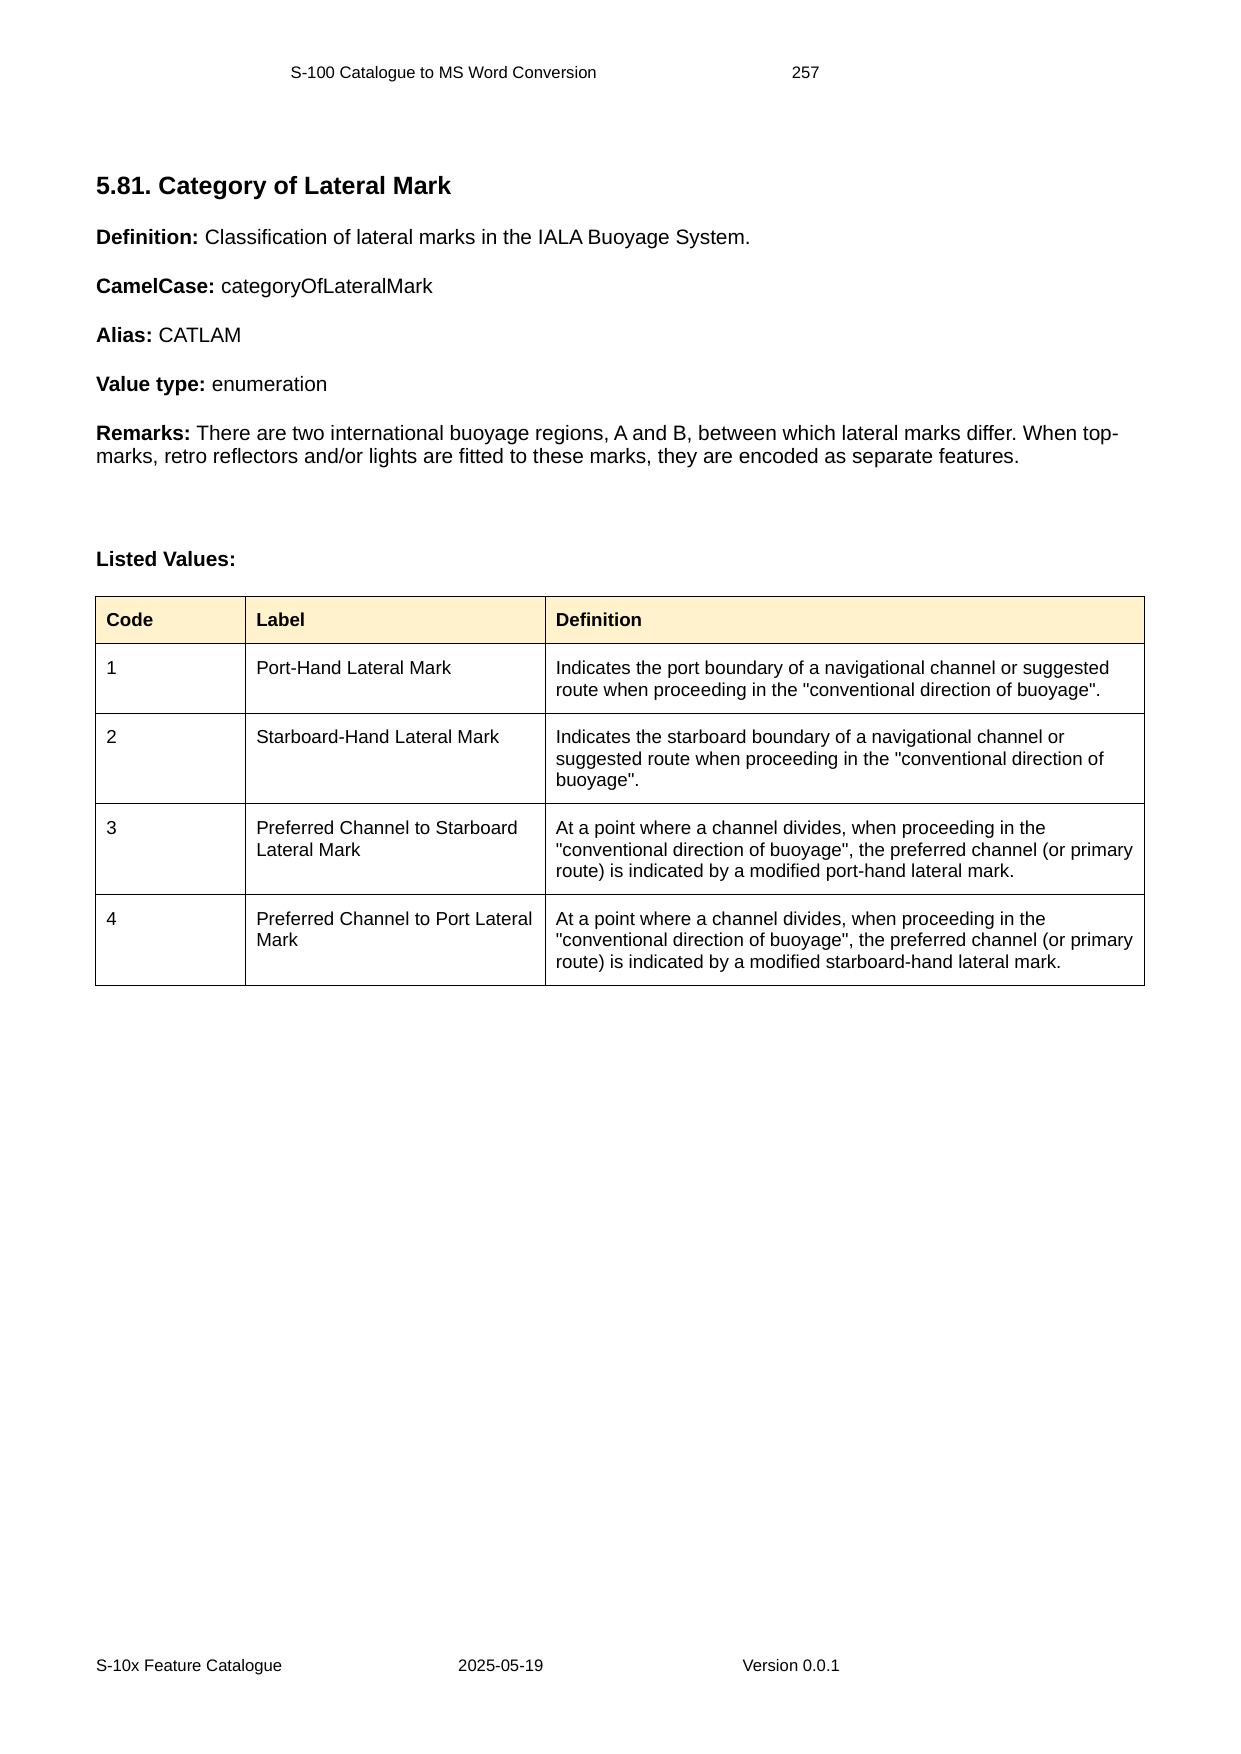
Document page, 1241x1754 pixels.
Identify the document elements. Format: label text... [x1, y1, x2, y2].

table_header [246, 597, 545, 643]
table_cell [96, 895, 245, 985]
text Definition: Classification of lateral marks in the IALA Buoyage System. [96, 224, 1144, 248]
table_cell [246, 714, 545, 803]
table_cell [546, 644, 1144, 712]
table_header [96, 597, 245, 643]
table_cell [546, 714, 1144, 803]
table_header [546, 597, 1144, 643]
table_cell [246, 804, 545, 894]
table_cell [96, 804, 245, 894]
text Alias: CATLAM [96, 322, 1144, 346]
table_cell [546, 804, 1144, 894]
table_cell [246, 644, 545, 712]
text Remarks: There are two international buoyage regions, A and B, between which lateral marks differ. When top-marks, retro reflectors and/or lights are fitted to these marks, they are encoded as separate features. [96, 420, 1144, 468]
text Listed Values: [96, 547, 1144, 571]
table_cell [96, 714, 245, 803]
text Value type: enumeration [96, 371, 1144, 395]
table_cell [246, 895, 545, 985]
text CamelCase: categoryOfLateralMark [96, 273, 1144, 297]
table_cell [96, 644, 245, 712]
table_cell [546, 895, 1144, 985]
text 5.81. Category of Lateral Mark [96, 171, 1144, 199]
